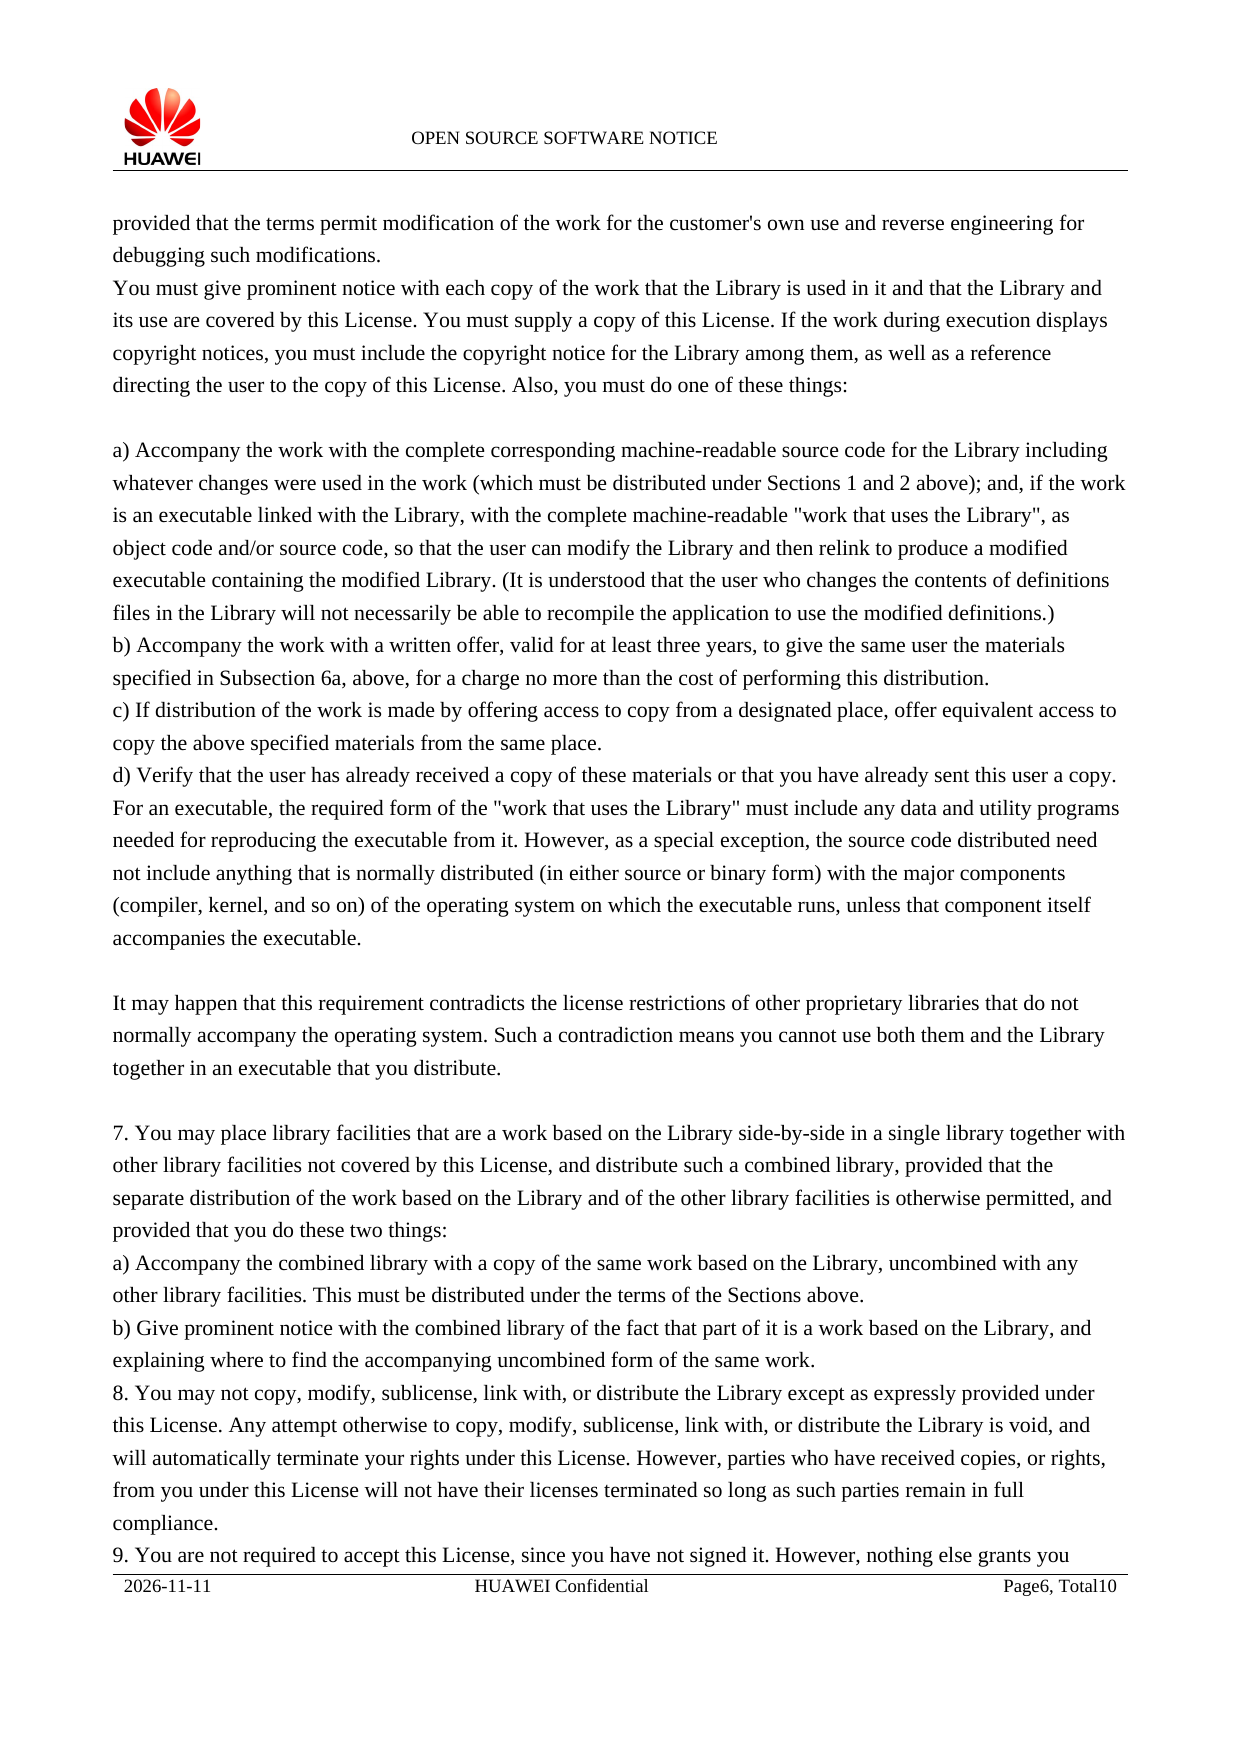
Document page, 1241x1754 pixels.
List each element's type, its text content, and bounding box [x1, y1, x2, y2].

picture [124, 88, 201, 165]
